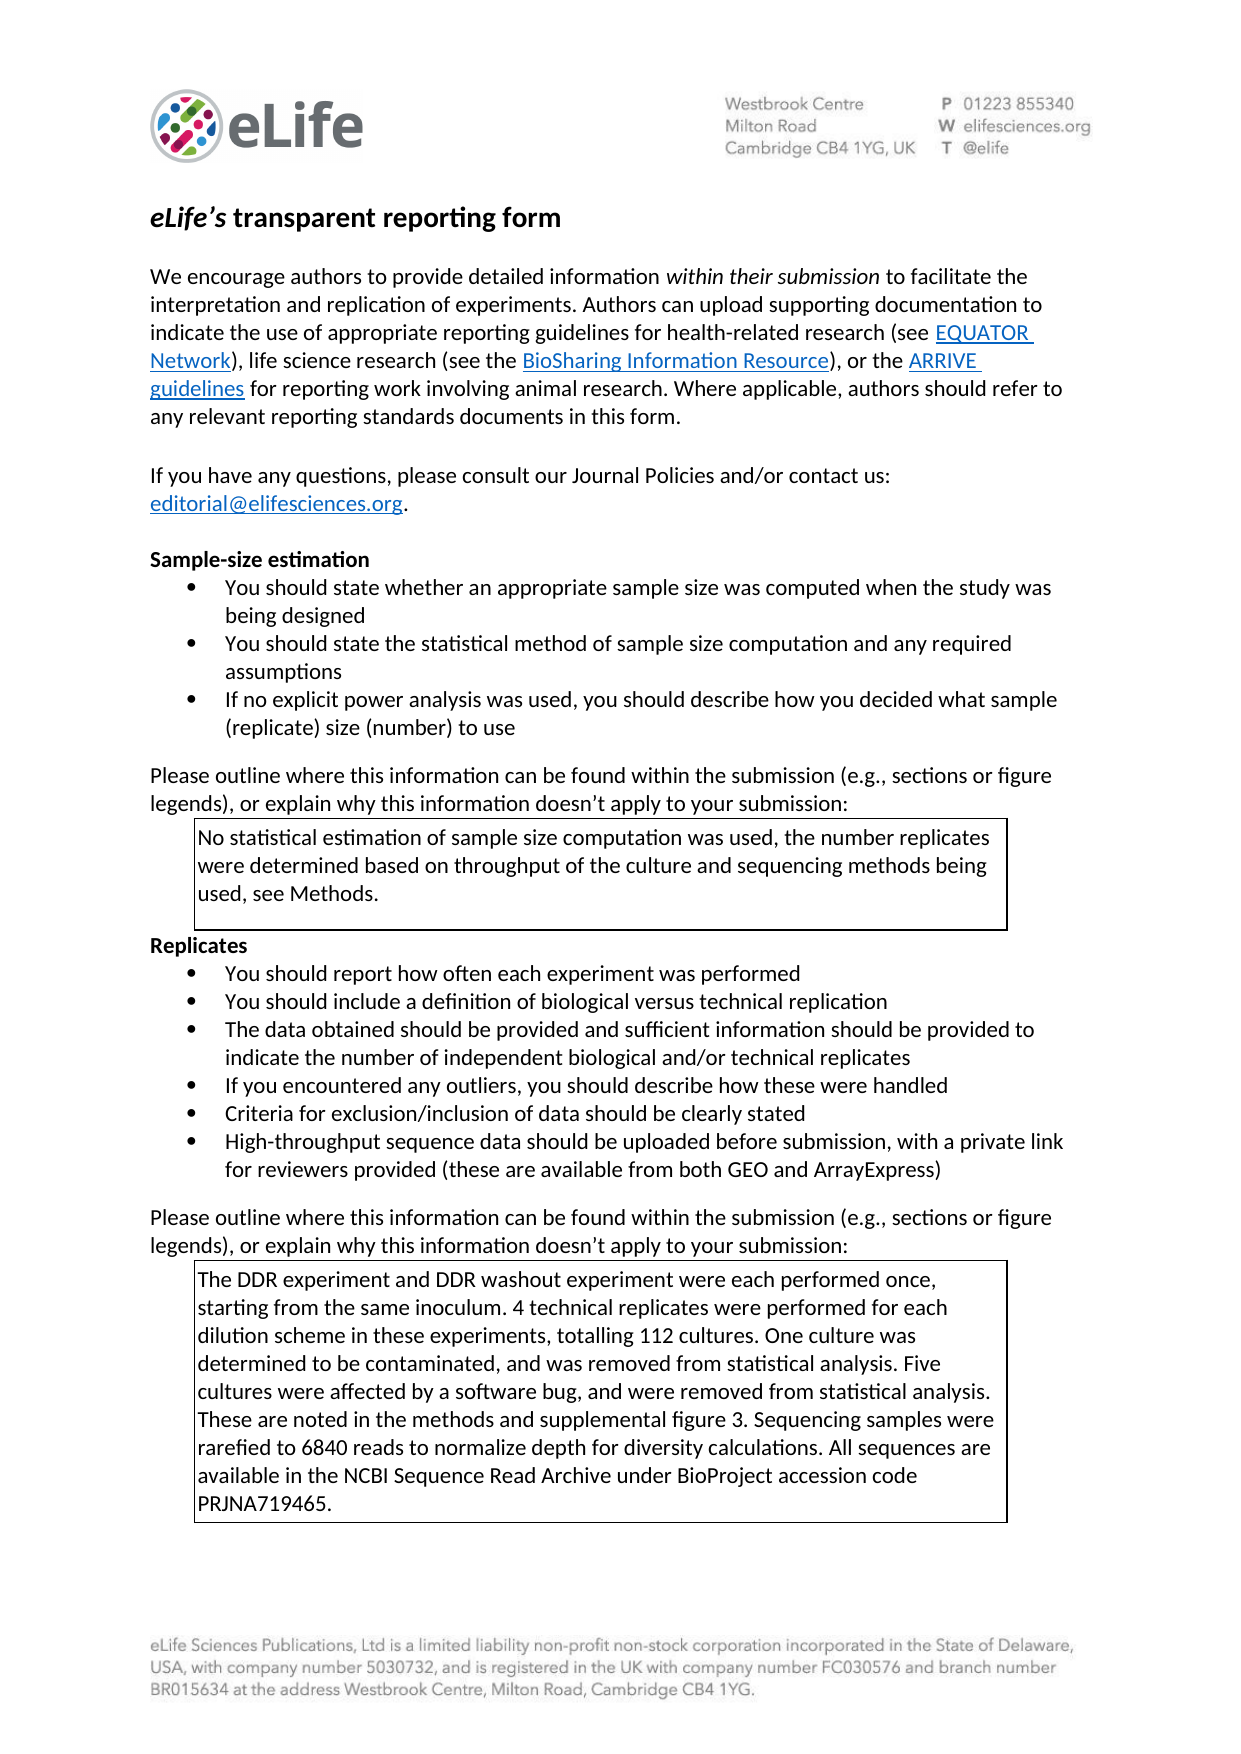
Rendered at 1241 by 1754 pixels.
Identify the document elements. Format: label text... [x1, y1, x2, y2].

list If no explicit power analysis was used, you should describe how you decided what sample (replicate) size (number) to use [187, 685, 1090, 741]
text If you have any questions, please consult our Journal Policies and/or contact us: editorial@elifesciences.org. [150, 461, 1090, 517]
text Sample-size estimation [150, 545, 1090, 573]
text eLife’s transparent reporting form [150, 199, 1090, 234]
list The data obtained should be provided and sufficient information should be provided to indicate the number of independent biological and/or technical replicates [187, 1015, 1090, 1071]
text Replicates [150, 846, 1090, 959]
list You should report how often each experiment was performed [187, 959, 1090, 987]
list High-throughput sequence data should be uploaded before submission, with a private link for reviewers provided (these are available from both GEO and ArrayExpress) [187, 1127, 1090, 1183]
list You should state whether an appropriate sample size was computed when the study was being designed [187, 573, 1090, 629]
picture [150, 89, 363, 163]
text No statistical estimation of sample size computation was used, the number replicates were determined based on throughput of the culture and sequencing methods being used, see Methods. [195, 821, 1006, 909]
list If you encountered any outliers, you should describe how these were handled [187, 1071, 1090, 1099]
text The DDR experiment and DDR washout experiment were each performed once, starting from the same inoculum. 4 technical replicates were performed for each dilution scheme in these experiments, totalling 112 cultures. One culture was determined to be contaminated, and was removed from statistical analysis. Five cultures were affected by a software bug, and were removed from statistical analysis. These are noted in the methods and supplemental figure 3. Sequencing samples were rarefied to 6840 reads to normalize depth for diversity calculations. All sequences are available in the NCBI Sequence Read Archive under BioProject accession code PRJNA719465. [195, 1263, 1006, 1519]
text We encourage authors to provide detailed information within their submission to facilitate the interpretation and replication of experiments. Authors can upload supporting documentation to indicate the use of appropriate reporting guidelines for health-related research (see EQUATOR Network), life science research (see the BioSharing Information Resource), or the ARRIVE guidelines for reporting work involving animal research. Where applicable, authors should refer to any relevant reporting standards documents in this form. [150, 262, 1090, 430]
list You should state the statistical method of sample size computation and any required assumptions [187, 629, 1090, 685]
list You should include a definition of biological versus technical replication [187, 987, 1090, 1015]
list Criteria for exclusion/inclusion of data should be clearly stated [187, 1099, 1090, 1127]
picture [0, 1593, 1241, 1713]
picture [683, 16, 1240, 188]
